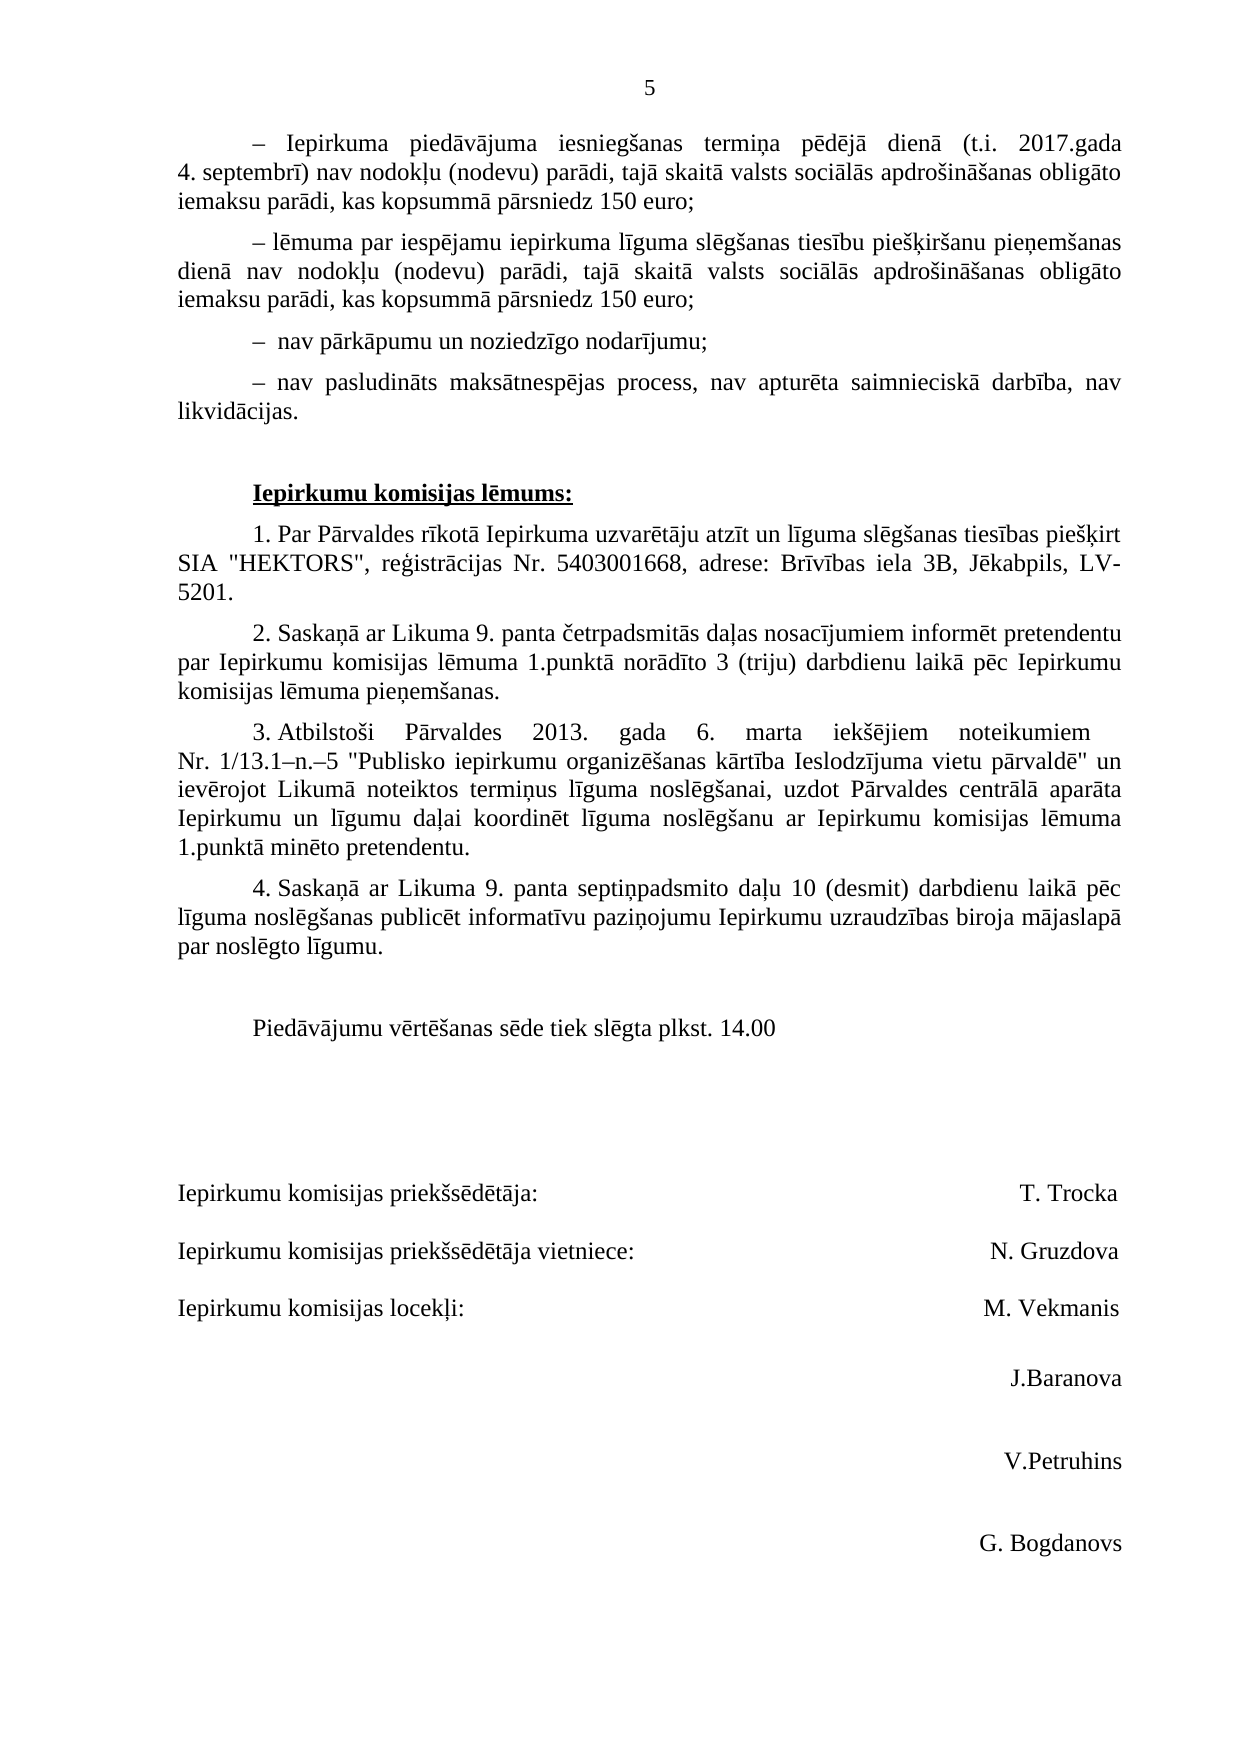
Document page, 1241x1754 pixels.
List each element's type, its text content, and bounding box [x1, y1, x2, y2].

text – Iepirkuma piedāvājuma iesniegšanas termiņa pēdējā dienā (t.i. 2017.gada 4. septembrī) nav nodokļu (nodevu) parādi, tajā skaitā valsts sociālās apdrošināšanas obligāto iemaksu parādi, kas kopsummā pārsniedz 150 euro; [177, 128, 1122, 214]
list Atbilstoši Pārvaldes 2013. gada 6. marta iekšējiem noteikumiem Nr. 1/13.1–n.–5 "Publisko iepirkumu organizēšanas kārtība Ieslodzījuma vietu pārvaldē" un ievērojot Likumā noteiktos termiņus līguma noslēgšanai, uzdot Pārvaldes centrālā aparāta Iepirkumu un līgumu daļai koordinēt līguma noslēgšanu ar Iepirkumu komisijas lēmuma 1.punktā minēto pretendentu. [177, 717, 1122, 861]
text Iepirkumu komisijas lēmums: [177, 478, 1122, 507]
text G. Bogdanovs [177, 1528, 1122, 1557]
text V.Petruhins [177, 1446, 1122, 1474]
text J.Baranova [177, 1363, 1122, 1392]
list Saskaņā ar Likuma 9. panta četrpadsmitās daļas nosacījumiem informēt pretendentu par Iepirkumu komisijas lēmuma 1.punktā norādīto 3 (triju) darbdienu laikā pēc Iepirkumu komisijas lēmuma pieņemšanas. [177, 618, 1122, 704]
text – lēmuma par iespējamu iepirkuma līguma slēgšanas tiesību piešķiršanu pieņemšanas dienā nav nodokļu (nodevu) parādi, tajā skaitā valsts sociālās apdrošināšanas obligāto iemaksu parādi, kas kopsummā pārsniedz 150 euro; [177, 227, 1122, 313]
list Par Pārvaldes rīkotā Iepirkuma uzvarētāju atzīt un līguma slēgšanas tiesības piešķirt SIA "HEKTORS", reģistrācijas Nr. 5403001668, adrese: Brīvības iela 3B, Jēkabpils, LV-5201. [177, 519, 1122, 606]
text Iepirkumu komisijas priekšsēdētāja: T. Trocka [177, 1178, 1122, 1207]
text Iepirkumu komisijas locekļi: M. Vekmanis [177, 1293, 1122, 1322]
text – nav pasludināts maksātnespējas process, nav apturēta saimnieciskā darbība, nav likvidācijas. [177, 367, 1122, 424]
text Iepirkumu komisijas priekšsēdētāja vietniece: N. Gruzdova [177, 1236, 1122, 1264]
text – nav pārkāpumu un noziedzīgo nodarījumu; [177, 326, 1122, 354]
list Saskaņā ar Likuma 9. panta septiņpadsmito daļu 10 (desmit) darbdienu laikā pēc līguma noslēgšanas publicēt informatīvu paziņojumu Iepirkumu uzraudzības biroja mājaslapā par noslēgto līgumu. [177, 873, 1122, 959]
text Piedāvājumu vērtēšanas sēde tiek slēgta plkst. 14.00 [177, 1013, 1122, 1042]
